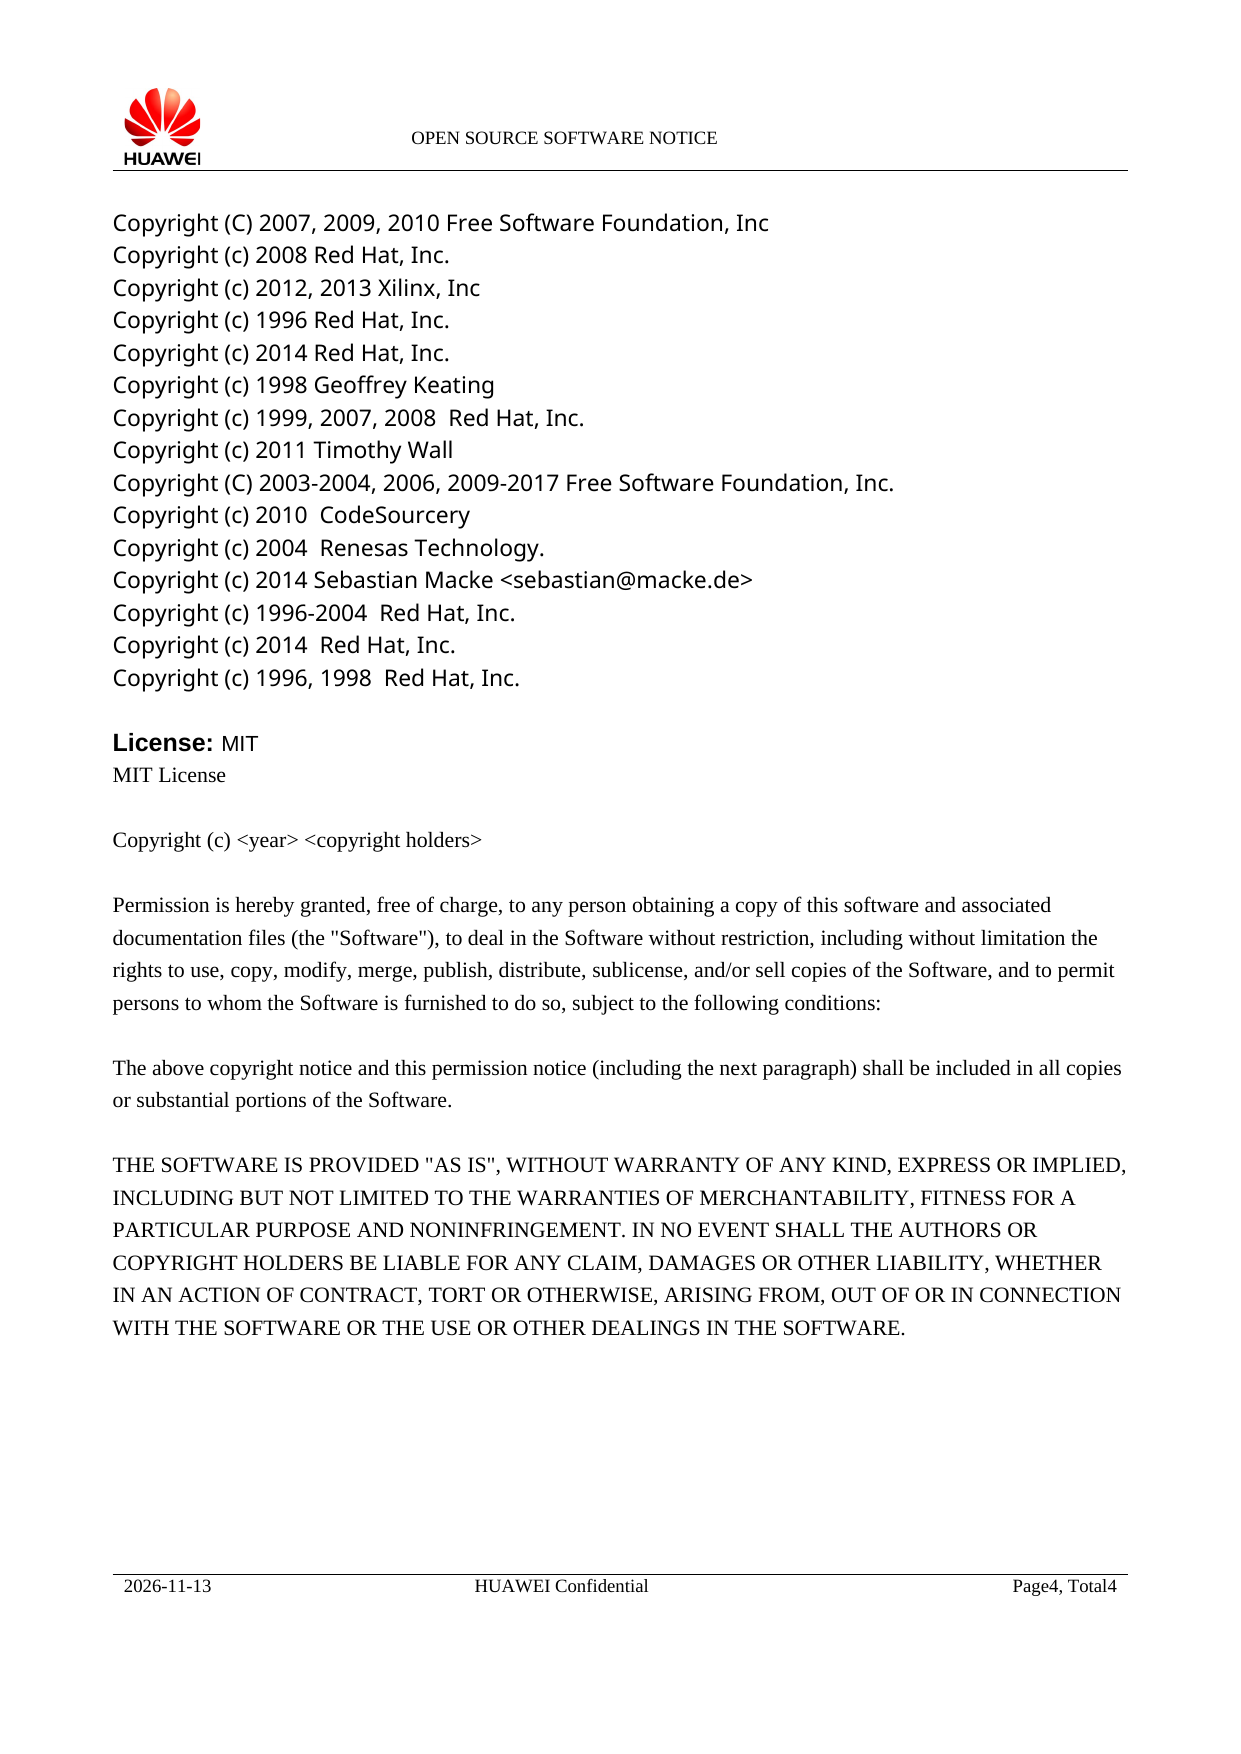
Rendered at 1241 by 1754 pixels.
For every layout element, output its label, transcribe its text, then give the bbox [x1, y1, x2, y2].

text MIT License Copyright (c) <year> <copyright holders> Permission is hereby granted, free of charge, to any person obtaining a copy of this software and associated documentation files (the "Software"), to deal in the Software without restriction, including without limitation the rights to use, copy, modify, merge, publish, distribute, sublicense, and/or sell copies of the Software, and to permit persons to whom the Software is furnished to do so, subject to the following conditions: The above copyright notice and this permission notice (including the next paragraph) shall be included in all copies or substantial portions of the Software. THE SOFTWARE IS PROVIDED "AS IS", WITHOUT WARRANTY OF ANY KIND, EXPRESS OR IMPLIED, INCLUDING BUT NOT LIMITED TO THE WARRANTIES OF MERCHANTABILITY, FITNESS FOR A PARTICULAR PURPOSE AND NONINFRINGEMENT. IN NO EVENT SHALL THE AUTHORS OR COPYRIGHT HOLDERS BE LIABLE FOR ANY CLAIM, DAMAGES OR OTHER LIABILITY, WHETHER IN AN ACTION OF CONTRACT, TORT OR OTHERWISE, ARISING FROM, OUT OF OR IN CONNECTION WITH THE SOFTWARE OR THE USE OR OTHER DEALINGS IN THE SOFTWARE. [112, 759, 1128, 1344]
picture [124, 88, 201, 165]
text License: MIT [112, 726, 1128, 759]
